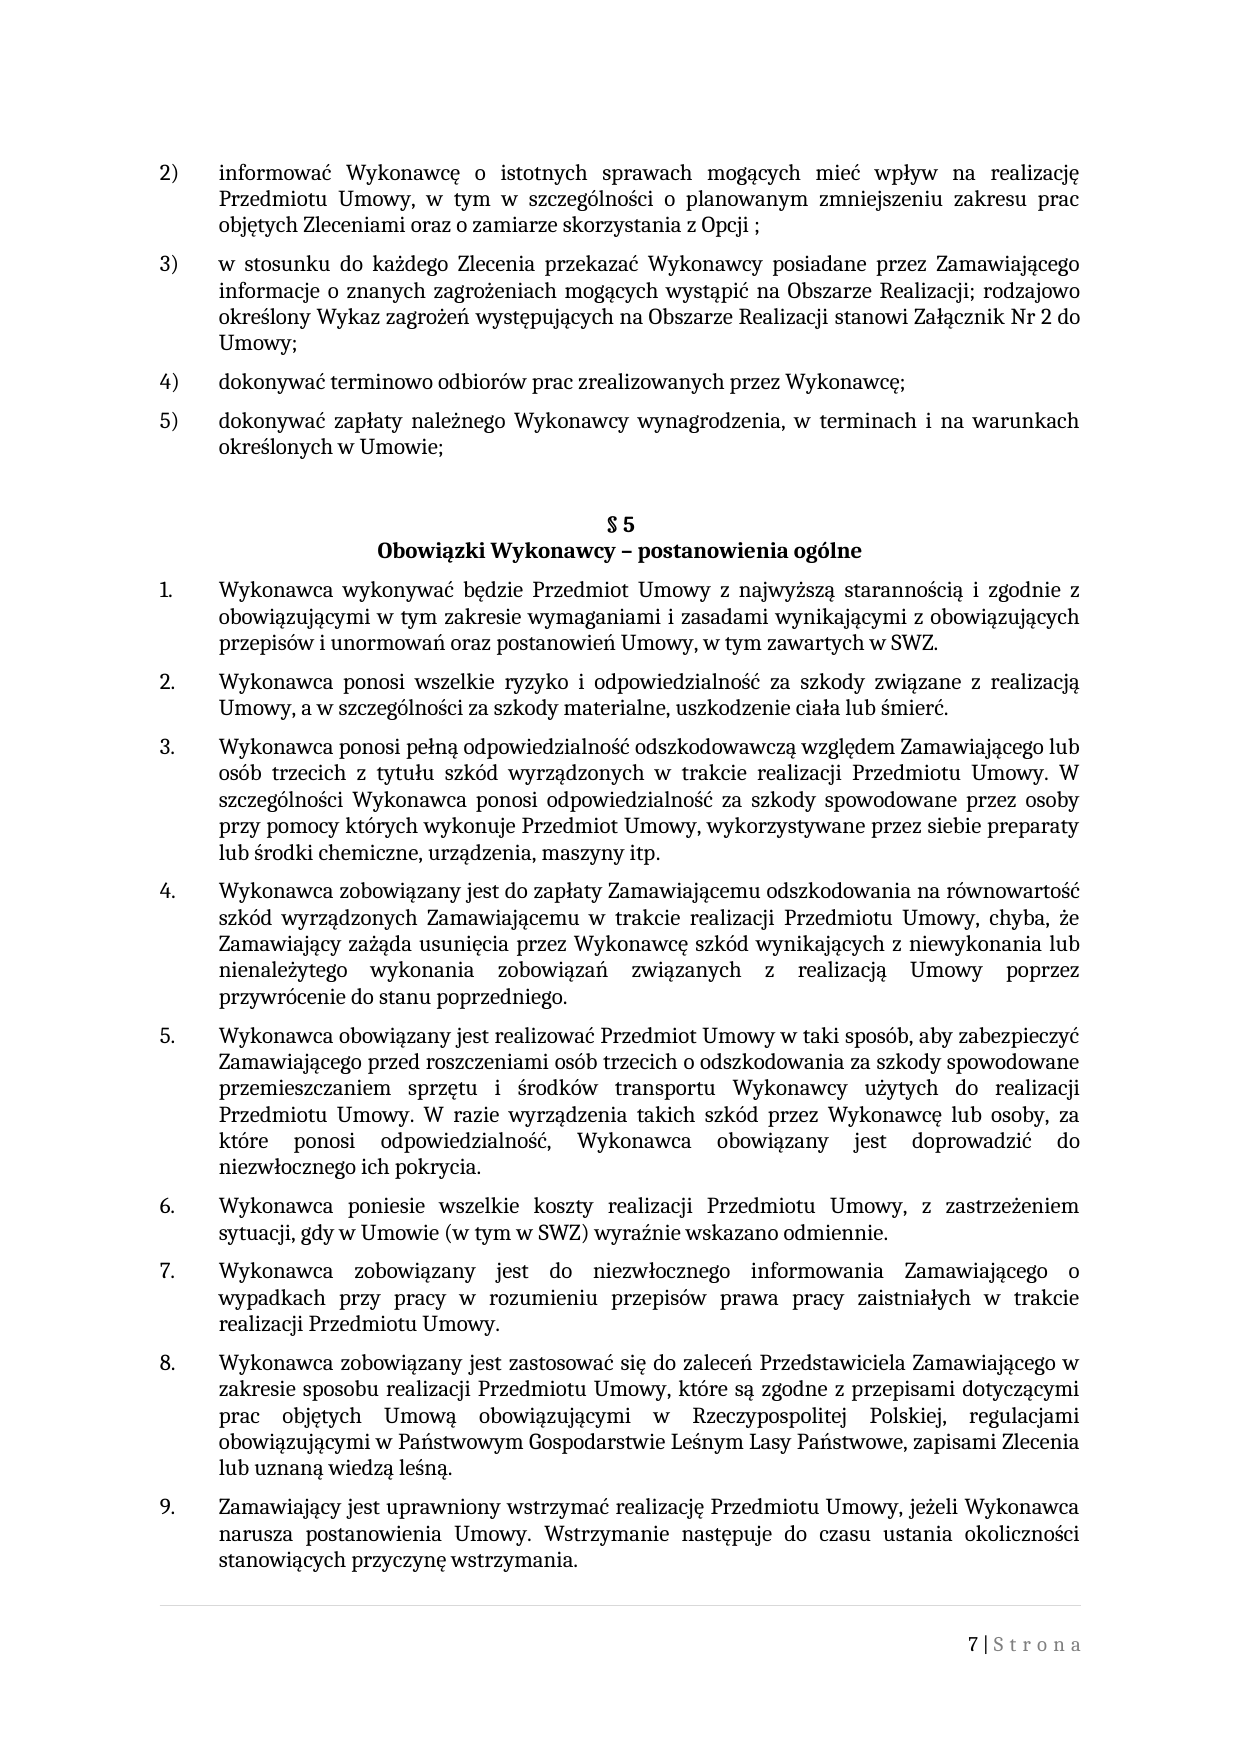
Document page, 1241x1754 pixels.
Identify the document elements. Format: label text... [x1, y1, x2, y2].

list informować Wykonawcę o istotnych sprawach mogących mieć wpływ na realizację Przedmiotu Umowy, w tym w szczególności o planowanym zmniejszeniu zakresu prac objętych Zleceniami oraz o zamiarze skorzystania z Opcji ; [159, 159, 1081, 238]
list dokonywać zapłaty należnego Wykonawcy wynagrodzenia, w terminach i na warunkach określonych w Umowie; [159, 408, 1081, 461]
list Wykonawca zobowiązany jest do niezwłocznego informowania Zamawiającego o wypadkach przy pracy w rozumieniu przepisów prawa pracy zaistniałych w trakcie realizacji Przedmiotu Umowy. [159, 1258, 1081, 1337]
list Wykonawca obowiązany jest realizować Przedmiot Umowy w taki sposób, aby zabezpieczyć Zamawiającego przed roszczeniami osób trzecich o odszkodowania za szkody spowodowane przemieszczaniem sprzętu i środków transportu Wykonawcy użytych do realizacji Przedmiotu Umowy. W razie wyrządzenia takich szkód przez Wykonawcę lub osoby, za które ponosi odpowiedzialność, Wykonawca obowiązany jest doprowadzić do niezwłocznego ich pokrycia. [159, 1022, 1081, 1181]
list Wykonawca poniesie wszelkie koszty realizacji Przedmiotu Umowy, z zastrzeżeniem sytuacji, gdy w Umowie (w tym w SWZ) wyraźnie wskazano odmiennie. [159, 1193, 1081, 1246]
list Zamawiający jest uprawniony wstrzymać realizację Przedmiotu Umowy, jeżeli Wykonawca narusza postanowienia Umowy. Wstrzymanie następuje do czasu ustania okoliczności stanowiących przyczynę wstrzymania. [159, 1494, 1081, 1573]
list Wykonawca zobowiązany jest do zapłaty Zamawiającemu odszkodowania na równowartość szkód wyrządzonych Zamawiającemu w trakcie realizacji Przedmiotu Umowy, chyba, że Zamawiający zażąda usunięcia przez Wykonawcę szkód wynikających z niewykonania lub nienależytego wykonania zobowiązań związanych z realizacją Umowy poprzez przywrócenie do stanu poprzedniego. [159, 878, 1081, 1010]
list Wykonawca wykonywać będzie Przedmiot Umowy z najwyższą starannością i zgodnie z obowiązującymi w tym zakresie wymaganiami i zasadami wynikającymi z obowiązujących przepisów i unormowań oraz postanowień Umowy, w tym zawartych w SWZ. [159, 577, 1081, 656]
list w stosunku do każdego Zlecenia przekazać Wykonawcy posiadane przez Zamawiającego informacje o znanych zagrożeniach mogących wystąpić na Obszarze Realizacji; rodzajowo określony Wykaz zagrożeń występujących na Obszarze Realizacji stanowi Załącznik Nr 2 do Umowy; [159, 251, 1081, 356]
list Wykonawca ponosi pełną odpowiedzialność odszkodowawczą względem Zamawiającego lub osób trzecich z tytułu szkód wyrządzonych w trakcie realizacji Przedmiotu Umowy. W szczególności Wykonawca ponosi odpowiedzialność za szkody spowodowane przez osoby przy pomocy których wykonuje Przedmiot Umowy, wykorzystywane przez siebie preparaty lub środki chemiczne, urządzenia, maszyny itp. [159, 734, 1081, 866]
list Wykonawca ponosi wszelkie ryzyko i odpowiedzialność za szkody związane z realizacją Umowy, a w szczególności za szkody materialne, uszkodzenie ciała lub śmierć. [159, 669, 1081, 721]
text § 5 Obowiązki Wykonawcy – postanowienia ogólne [159, 512, 1081, 564]
list Wykonawca zobowiązany jest zastosować się do zaleceń Przedstawiciela Zamawiającego w zakresie sposobu realizacji Przedmiotu Umowy, które są zgodne z przepisami dotyczącymi prac objętych Umową obowiązującymi w Rzeczypospolitej Polskiej, regulacjami obowiązującymi w Państwowym Gospodarstwie Leśnym Lasy Państwowe, zapisami Zlecenia lub uznaną wiedzą leśną. [159, 1350, 1081, 1482]
list dokonywać terminowo odbiorów prac zrealizowanych przez Wykonawcę; [159, 369, 1081, 395]
